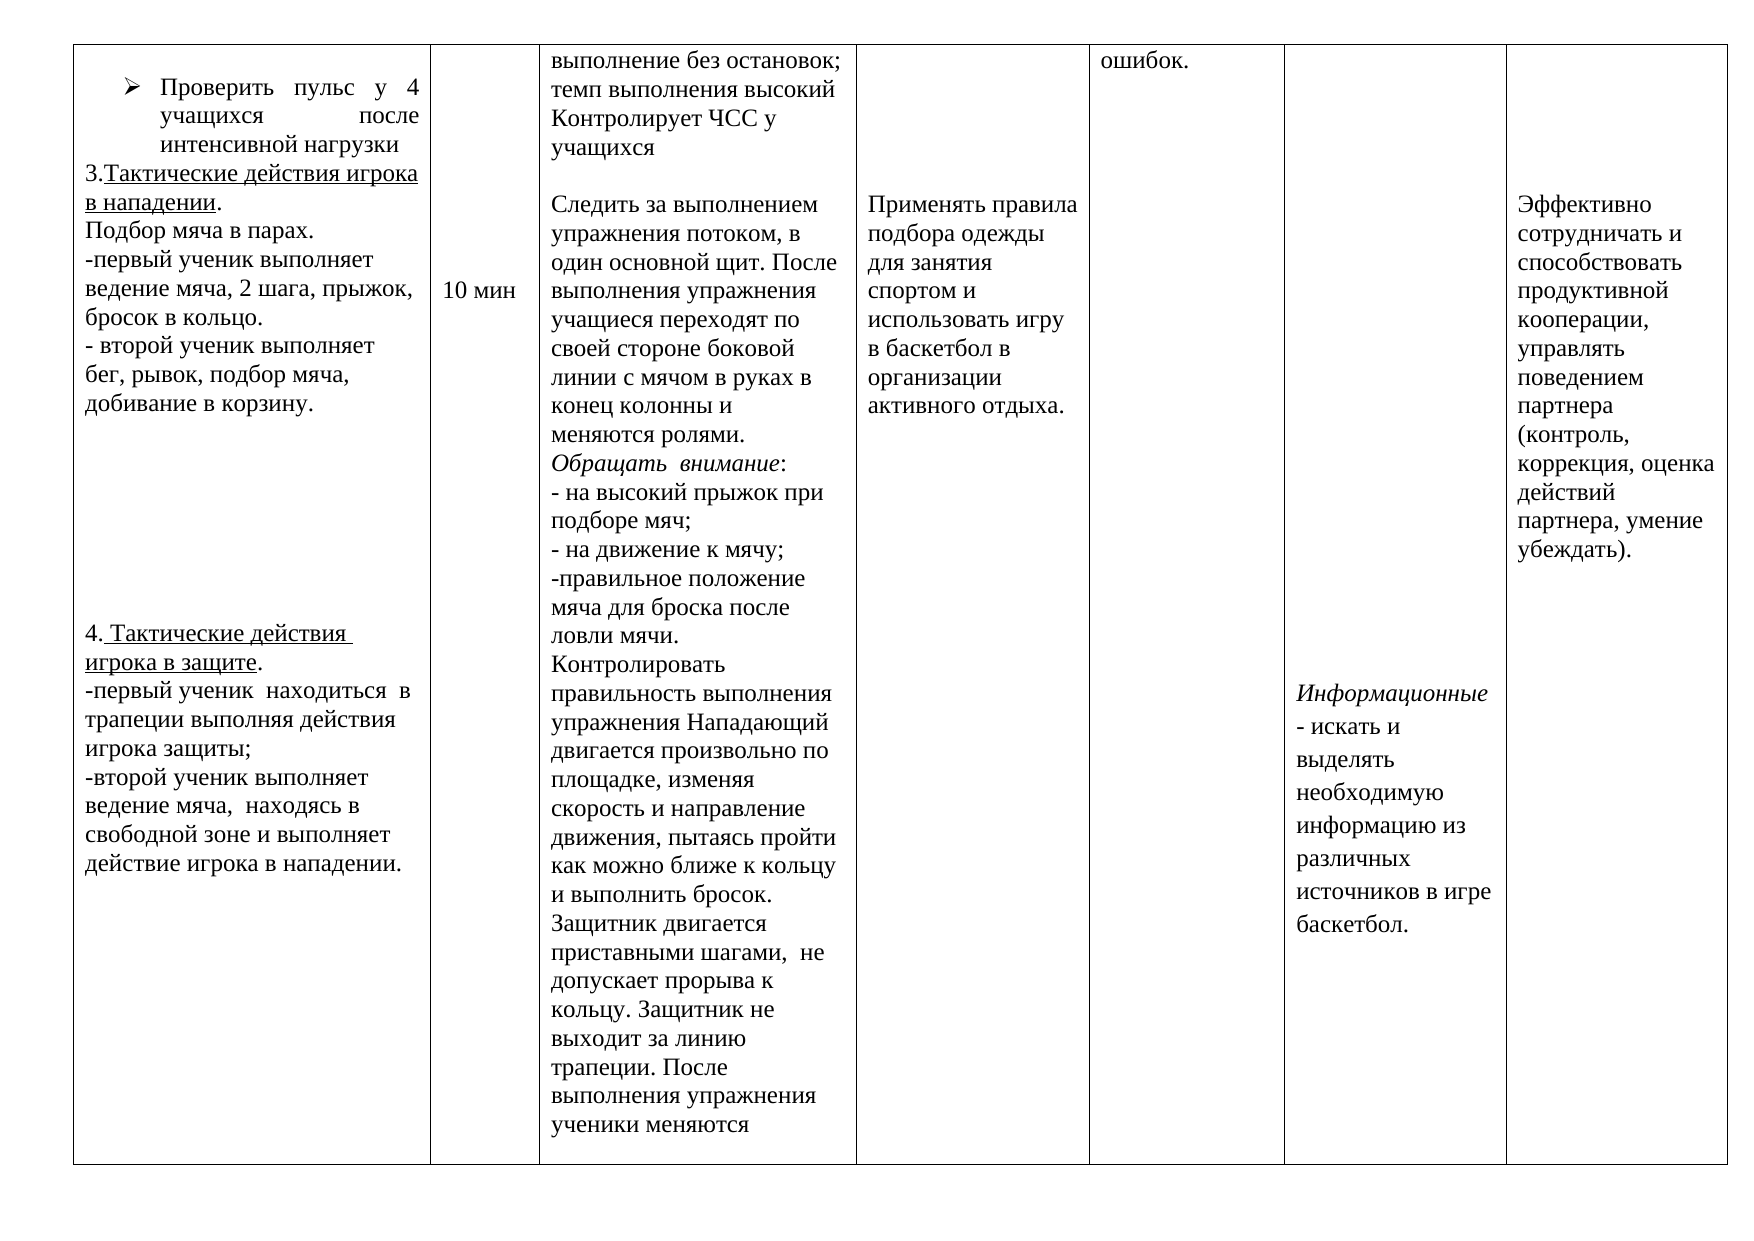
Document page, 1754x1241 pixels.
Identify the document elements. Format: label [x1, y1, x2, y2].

table_cell [857, 45, 1089, 1164]
table_cell [1507, 45, 1727, 1164]
table_cell [431, 45, 539, 1164]
table_cell [540, 45, 856, 1164]
table_cell [1090, 45, 1284, 1164]
table_cell [1285, 45, 1506, 1164]
table_cell [74, 45, 430, 1164]
